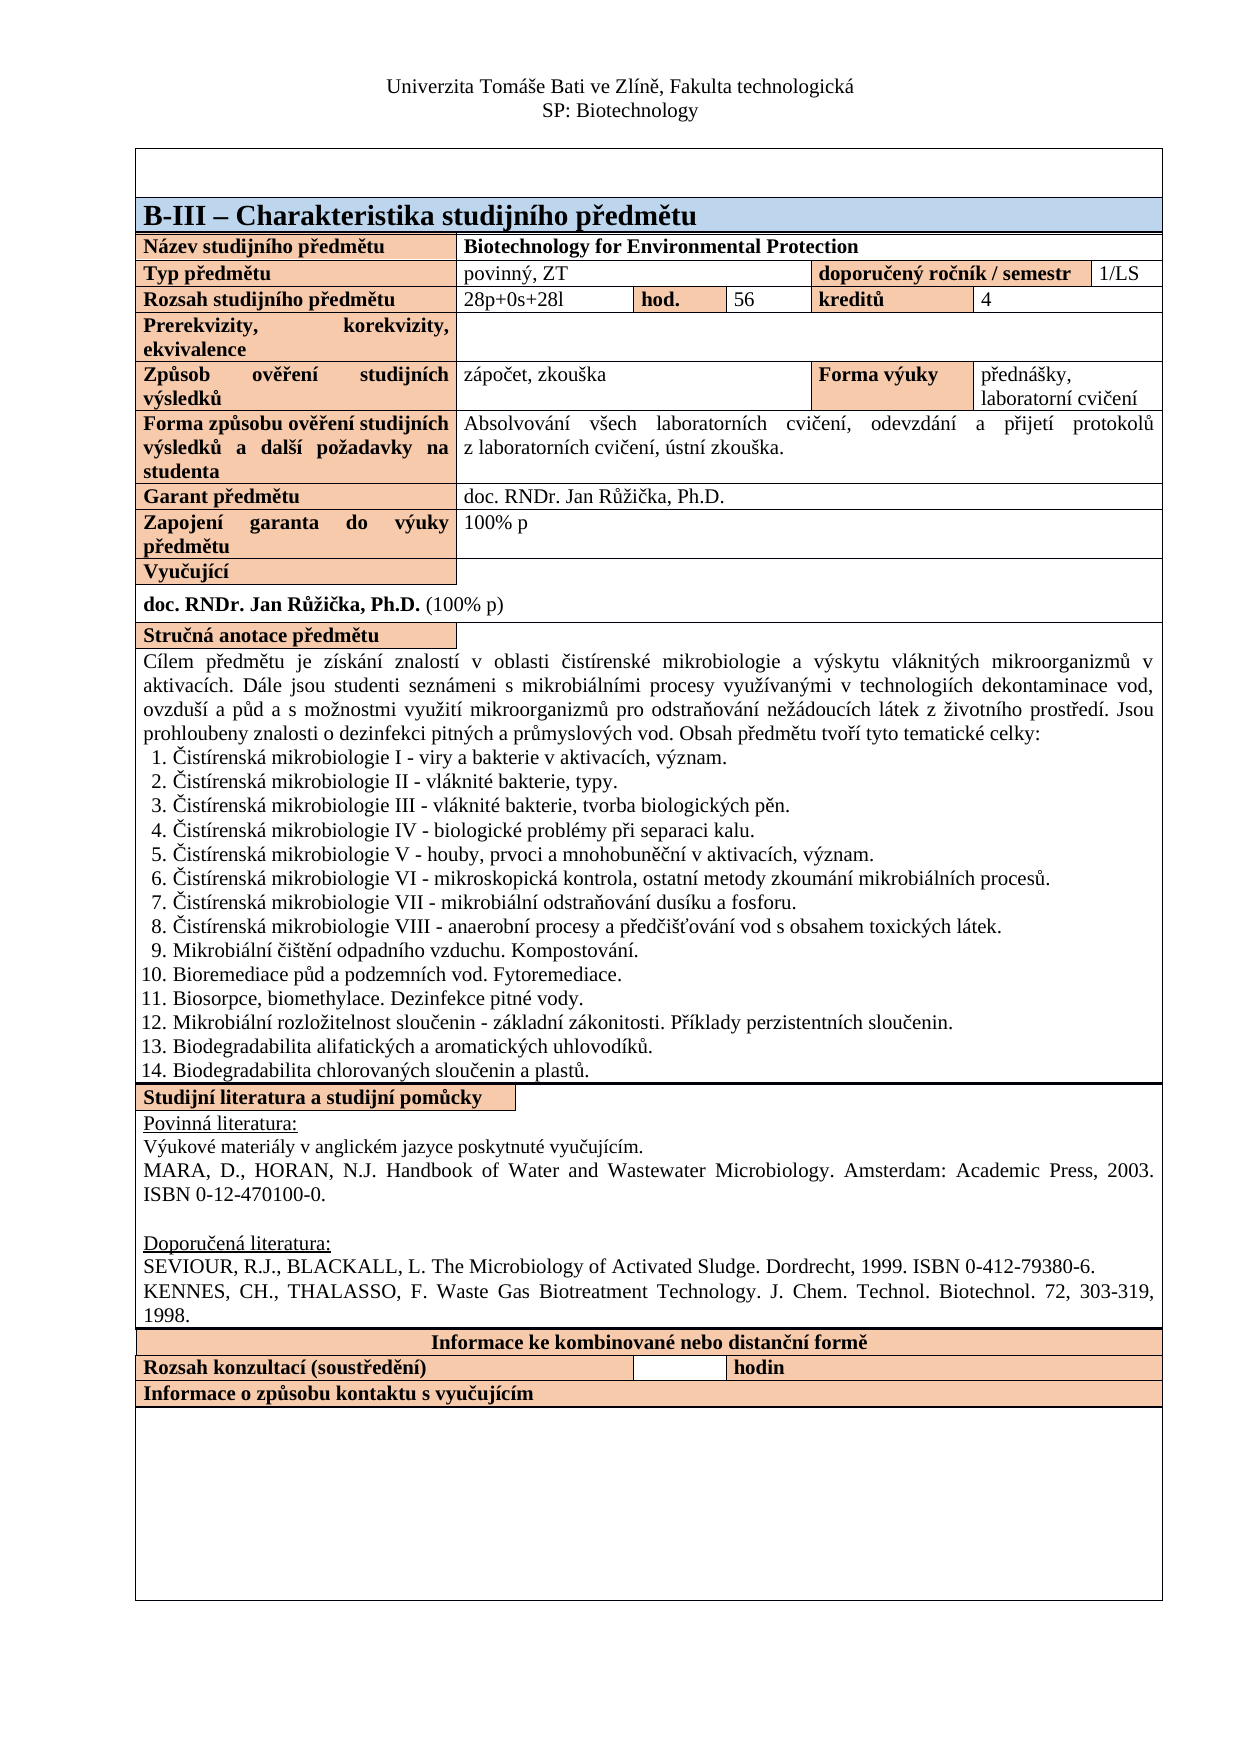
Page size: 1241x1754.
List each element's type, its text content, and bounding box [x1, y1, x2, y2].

table_cell Informace o způsobu kontaktu s vyučujícím [136, 1381, 1162, 1406]
table_cell Prerekvizity, korekvizity, ekvivalence [136, 313, 456, 361]
table_cell [457, 623, 1162, 648]
table_cell Forma způsobu ověření studijních výsledků a další požadavky na studenta [136, 411, 456, 483]
table_cell Rozsah konzultací (soustředění) [136, 1356, 633, 1380]
table_cell hodin [727, 1356, 1162, 1380]
table_cell 28p+0s+28l [457, 287, 633, 312]
table_cell Informace ke kombinované nebo distanční formě [137, 1330, 1162, 1355]
table_cell [457, 559, 1162, 584]
table_cell Studijní literatura a studijní pomůcky [136, 1085, 515, 1110]
table_cell přednášky, laboratorní cvičení [974, 362, 1162, 410]
table_cell Rozsah studijního předmětu [136, 287, 456, 312]
table_cell Způsob ověření studijních výsledků [136, 362, 456, 410]
table_cell [634, 1356, 726, 1380]
table_cell [136, 149, 1162, 197]
table_cell zápočet, zkouška [457, 362, 811, 410]
table_cell Název studijního předmětu [136, 235, 456, 259]
table_cell [136, 1408, 1162, 1600]
table_cell doporučený ročník / semestr [812, 261, 1091, 286]
table_cell doc. RNDr. Jan Růžička, Ph.D. [457, 484, 1162, 509]
table_cell 56 [727, 287, 811, 312]
table_cell kreditů [812, 287, 973, 312]
table_cell doc. RNDr. Jan Růžička, Ph.D. (100% p) [136, 584, 1162, 622]
table_cell Garant předmětu [136, 484, 456, 509]
table_cell Biotechnology for Environmental Protection [457, 235, 1162, 259]
table_cell [516, 1085, 1162, 1110]
table_cell B-III – Charakteristika studijního předmětu [136, 198, 1162, 231]
table_cell Zapojení garanta do výuky předmětu [136, 510, 456, 558]
table_cell Stručná anotace předmětu [136, 623, 456, 648]
table_cell 4 [974, 287, 1162, 312]
table_cell Typ předmětu [136, 261, 456, 286]
table_cell Absolvování všech laboratorních cvičení, odevzdání a přijetí protokolů z laboratorních cvičení, ústní zkouška. [457, 411, 1162, 483]
table_cell 100% p [457, 510, 1162, 558]
table_cell Vyučující [136, 559, 456, 584]
table_cell Forma výuky [812, 362, 973, 410]
table_cell Povinná literatura: Výukové materiály v anglickém jazyce poskytnuté vyučujícím. Mara, D., Horan, N.J. Handbook of Water and Wastewater Microbiology. Amsterdam: Academic Press, 2003. ISBN 0-12-470100-0. Doporučená literatura: Seviour, R.J., Blackall, L. The Microbiology of Activated Sludge. Dordrecht, 1999. ISBN 0-412-79380-6. Kennes, Ch., Thalasso, F. Waste Gas Biotreatment Technology. J. Chem. Technol. Biotechnol. 72, 303-319, 1998. [136, 1110, 1162, 1327]
table_cell 1/LS [1092, 261, 1162, 286]
table_cell hod. [634, 287, 726, 312]
table_cell Cílem předmětu je získání znalostí v oblasti čistírenské mikrobiologie a výskytu vláknitých mikroorganizmů v aktivacích. Dále jsou studenti seznámeni s mikrobiálními procesy využívanými v technologiích dekontaminace vod, ovzduší a půd a s možnostmi využití mikroorganizmů pro odstraňování nežádoucích látek z životního prostředí. Jsou prohloubeny znalosti o dezinfekci pitných a průmyslových vod. Obsah předmětu tvoří tyto tematické celky: Čistírenská mikrobiologie I - viry a bakterie v aktivacích, význam. Čistírenská mikrobiologie II - vláknité bakterie, typy. Čistírenská mikrobiologie III - vláknité bakterie, tvorba biologických pěn. Čistírenská mikrobiologie IV - biologické problémy při separaci kalu. Čistírenská mikrobiologie V - houby, prvoci a mnohobuněční v aktivacích, význam. Čistírenská mikrobiologie VI - mikroskopická kontrola, ostatní metody zkoumání mikrobiálních procesů. Čistírenská mikrobiologie VII - mikrobiální odstraňování dusíku a fosforu. Čistírenská mikrobiologie VIII - anaerobní procesy a předčišťování vod s obsahem toxických látek. Mikrobiální čištění odpadního vzduchu. Kompostování. Bioremediace půd a podzemních vod. Fytoremediace. Biosorpce, biomethylace. Dezinfekce pitné vody. Mikrobiální rozložitelnost sloučenin - základní zákonitosti. Příklady perzistentních sloučenin. Biodegradabilita alifatických a aromatických uhlovodíků. Biodegradabilita chlorovaných sloučenin a plastů. [136, 648, 1162, 1082]
table_cell povinný, ZT [457, 261, 811, 286]
table_cell [457, 313, 1162, 361]
